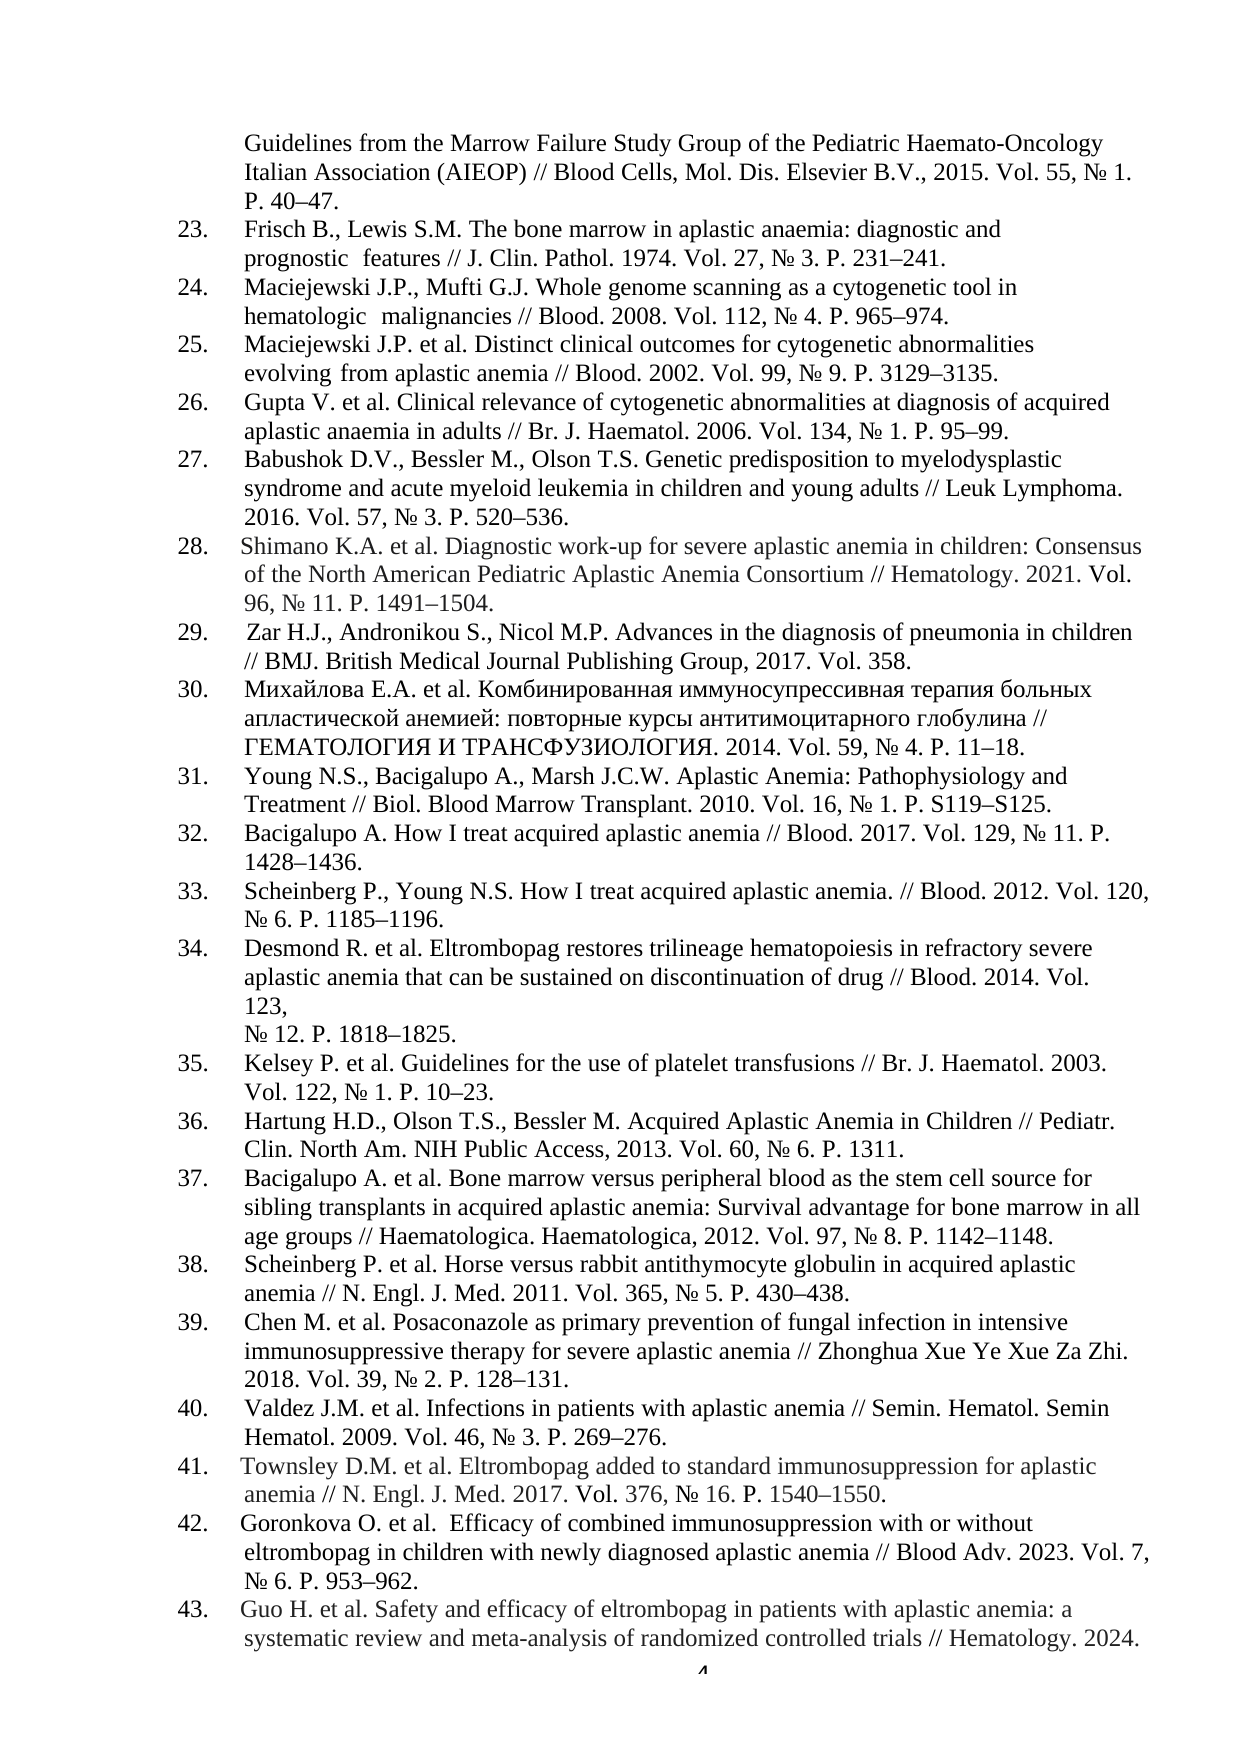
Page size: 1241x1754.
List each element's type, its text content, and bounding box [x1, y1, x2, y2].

list Babushok D.V., Bessler M., Olson T.S. Genetic predisposition to myelodysplastic syndrome and acute myeloid leukemia in children and young adults // Leuk Lymphoma. 2016. Vol. 57, № 3. P. 520–536. [177, 444, 1127, 531]
list Goronkova O. et al. Efficacy of combined immunosuppression with or without eltrombopag in children with newly diagnosed aplastic anemia // Blood Adv. 2023. Vol. 7, [177, 1508, 1152, 1566]
text № 6. P. 1185–1196. [244, 904, 1163, 933]
list Scheinberg P., Young N.S. How I treat acquired aplastic anemia. // Blood. 2012. Vol. 120, [177, 876, 1163, 904]
list Scheinberg P. et al. Horse versus rabbit antithymocyte globulin in acquired aplastic anemia // N. Engl. J. Med. 2011. Vol. 365, № 5. P. 430–438. [177, 1249, 1078, 1307]
text № 6. P. 953–962. [244, 1566, 1163, 1594]
list Михайлова Е.А. et al. Комбинированная иммуносупрессивная терапия больных апластической анемией: повторные курсы антитимоцитарного глобулина // ГЕМАТОЛОГИЯ И ТРАНСФУЗИОЛОГИЯ. 2014. Vol. 59, № 4. P. 11–18. [177, 674, 1094, 761]
list Young N.S., Bacigalupo A., Marsh J.C.W. Aplastic Anemia: Pathophysiology and Treatment // Biol. Blood Marrow Transplant. 2010. Vol. 16, № 1. P. S119–S125. [177, 761, 1070, 818]
list Hartung H.D., Olson T.S., Bessler M. Acquired Aplastic Anemia in Children // Pediatr. Clin. North Am. NIH Public Access, 2013. Vol. 60, № 6. P. 1311. [177, 1106, 1119, 1163]
list Gupta V. et al. Clinical relevance of cytogenetic abnormalities at diagnosis of acquired aplastic anaemia in adults // Br. J. Haematol. 2006. Vol. 134, № 1. P. 95–99. [177, 387, 1111, 444]
text № 12. P. 1818–1825. [244, 1019, 1163, 1048]
list Guo H. et al. Safety and efficacy of eltrombopag in patients with aplastic anemia: a systematic review and meta-analysis of randomized controlled trials // Hematology. 2024. [177, 1594, 1144, 1652]
text // BMJ. British Medical Journal Publishing Group, 2017. Vol. 358. [244, 646, 1163, 674]
list Valdez J.M. et al. Infections in patients with aplastic anemia // Semin. Hematol. Semin Hematol. 2009. Vol. 46, № 3. P. 269–276. [177, 1393, 1111, 1451]
list Bacigalupo A. et al. Bone marrow versus peripheral blood as the stem cell source for sibling transplants in acquired aplastic anemia: Survival advantage for bone marrow in all age groups // Haematologica. Haematologica, 2012. Vol. 97, № 8. P. 1142–1148. [177, 1163, 1142, 1249]
list Zar H.J., Andronikou S., Nicol M.P. Advances in the diagnosis of pneumonia in children [177, 617, 1163, 646]
list Desmond R. et al. Eltrombopag restores trilineage hematopoiesis in refractory severe aplastic anemia that can be sustained on discontinuation of drug // Blood. 2014. Vol. 123, [177, 933, 1137, 1019]
list Townsley D.M. et al. Eltrombopag added to standard immunosuppression for aplastic anemia // N. Engl. J. Med. 2017. Vol. 376, № 16. P. 1540–1550. [177, 1451, 1097, 1508]
list Bacigalupo A. How I treat acquired aplastic anemia // Blood. 2017. Vol. 129, № 11. P. 1428–1436. [177, 818, 1111, 876]
list Chen M. et al. Posaconazole as primary prevention of fungal infection in intensive immunosuppressive therapy for severe aplastic anemia // Zhonghua Xue Ye Xue Za Zhi. 2018. Vol. 39, № 2. P. 128–131. [177, 1307, 1130, 1393]
list Maciejewski J.P. et al. Distinct clinical outcomes for cytogenetic abnormalities evolving from aplastic anemia // Blood. 2002. Vol. 99, № 9. P. 3129–3135. [177, 329, 1127, 387]
list Shimano K.A. et al. Diagnostic work-up for severe aplastic anemia in children: Consensus of the North American Pediatric Aplastic Anemia Consortium // Hematology. 2021. Vol. 96, № 11. P. 1491–1504. [177, 531, 1142, 617]
list Frisch B., Lewis S.M. The bone marrow in aplastic anaemia: diagnostic and prognostic features // J. Clin. Pathol. 1974. Vol. 27, № 3. P. 231–241. [177, 214, 1111, 272]
list Kelsey P. et al. Guidelines for the use of platelet transfusions // Br. J. Haematol. 2003. Vol. 122, № 1. P. 10–23. [177, 1048, 1107, 1106]
text Guidelines from the Marrow Failure Study Group of the Pediatric Haemato-Oncology Italian Association (AIEOP) // Blood Cells, Mol. Dis. Elsevier B.V., 2015. Vol. 55, № 1. P. 40–47. [244, 128, 1144, 214]
list Maciejewski J.P., Mufti G.J. Whole genome scanning as a cytogenetic tool in hematologic malignancies // Blood. 2008. Vol. 112, № 4. P. 965–974. [177, 272, 1144, 329]
